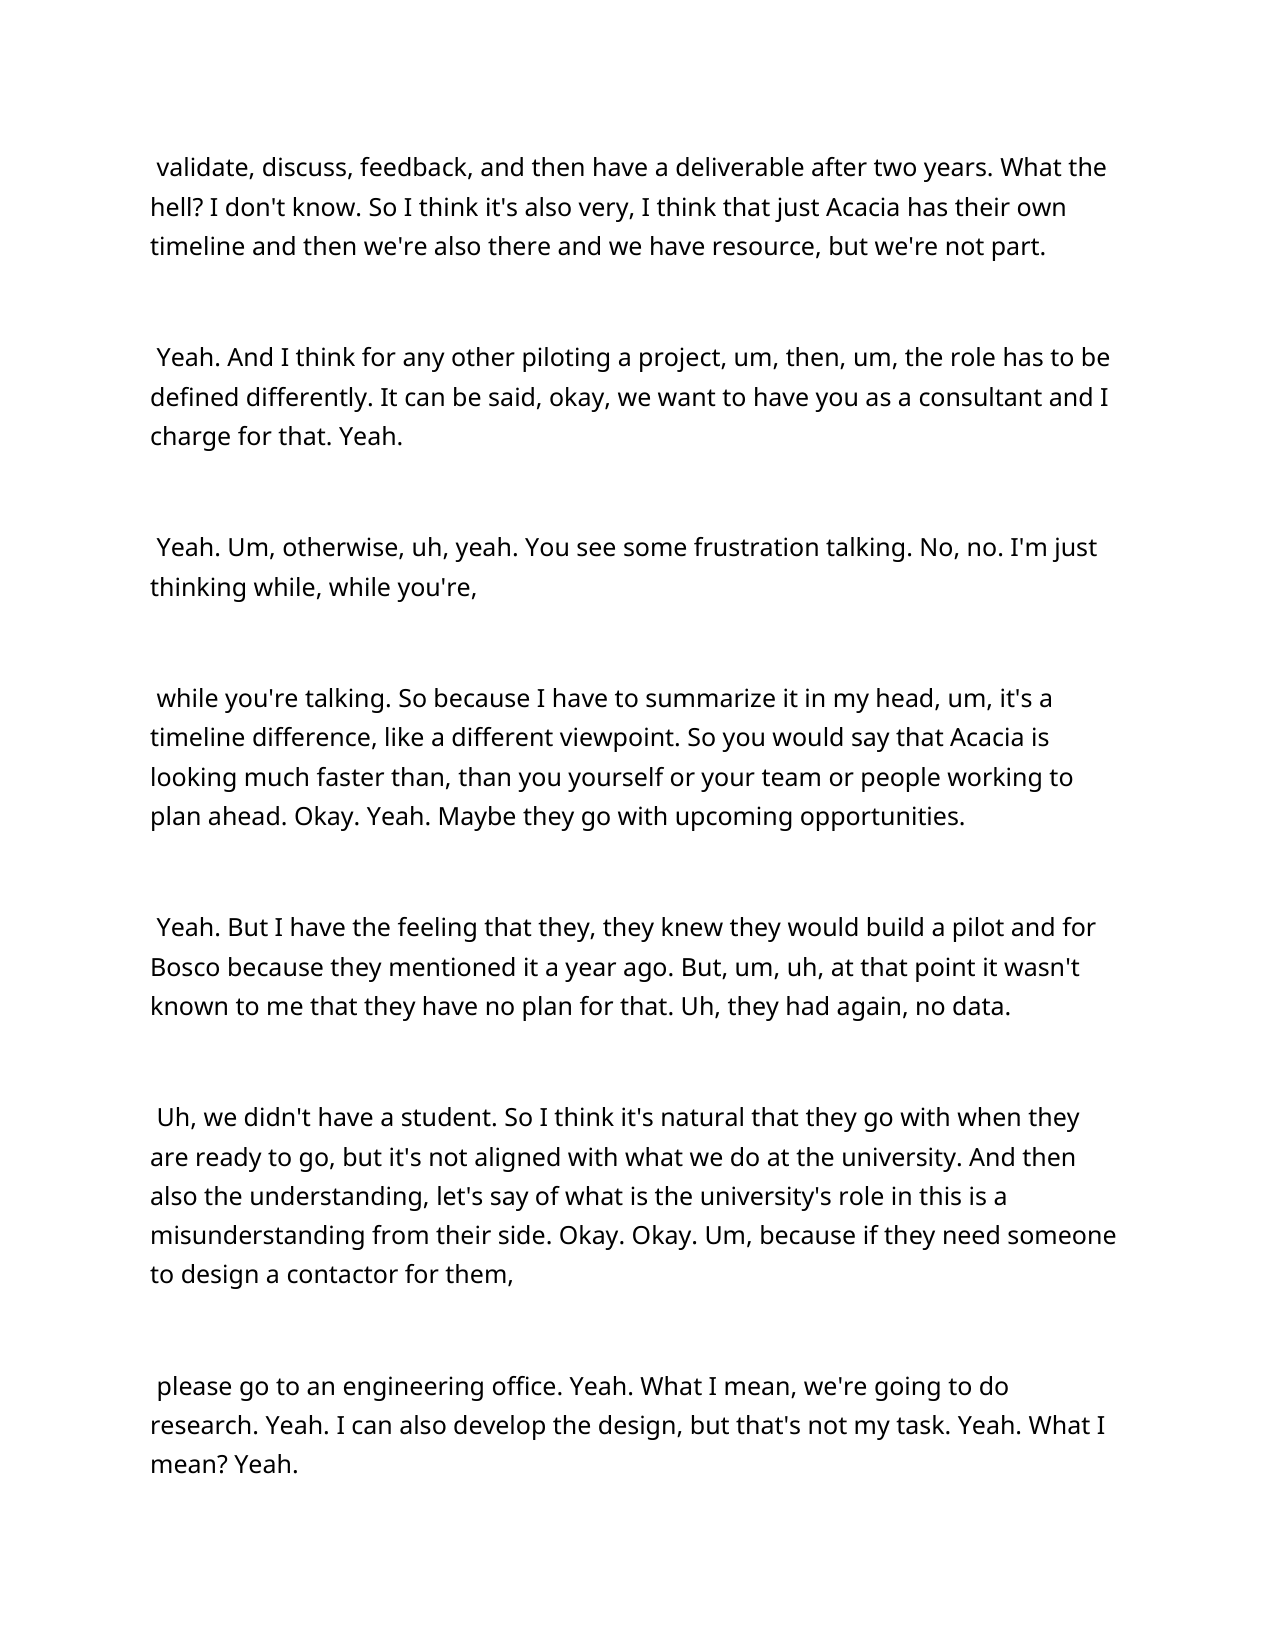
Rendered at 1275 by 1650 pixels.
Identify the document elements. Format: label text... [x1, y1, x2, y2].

text while you're talking. So because I have to summarize it in my head, um, it's a timeline difference, like a different viewpoint. So you would say that Acacia is looking much faster than, than you yourself or your team or people working to plan ahead. Okay. Yeah. Maybe they go with upcoming opportunities. [150, 681, 1125, 832]
text Yeah. But I have the feeling that they, they knew they would build a pilot and for Bosco because they mentioned it a year ago. But, um, uh, at that point it wasn't known to me that they have no plan for that. Uh, they had again, no data. [150, 910, 1125, 1022]
text please go to an engineering office. Yeah. What I mean, we're going to do research. Yeah. I can also develop the design, but that's not my task. Yeah. What I mean? Yeah. [150, 1368, 1125, 1481]
text validate, discuss, feedback, and then have a deliverable after two years. What the hell? I don't know. So I think it's also very, I think that just Acacia has their own timeline and then we're also there and we have resource, but we're not part. [150, 150, 1125, 262]
text Yeah. And I think for any other piloting a project, um, then, um, the role has to be defined differently. It can be said, okay, we want to have you as a consultant and I charge for that. Yeah. [150, 340, 1125, 452]
text Uh, we didn't have a student. So I think it's natural that they go with when they are ready to go, but it's not aligned with what we do at the university. And then also the understanding, let's say of what is the university's role in this is a misunderstanding from their side. Okay. Okay. Um, because if they need someone to design a contactor for them, [150, 1100, 1125, 1291]
text Yeah. Um, otherwise, uh, yeah. You see some frustration talking. No, no. I'm just thinking while, while you're, [150, 530, 1125, 603]
